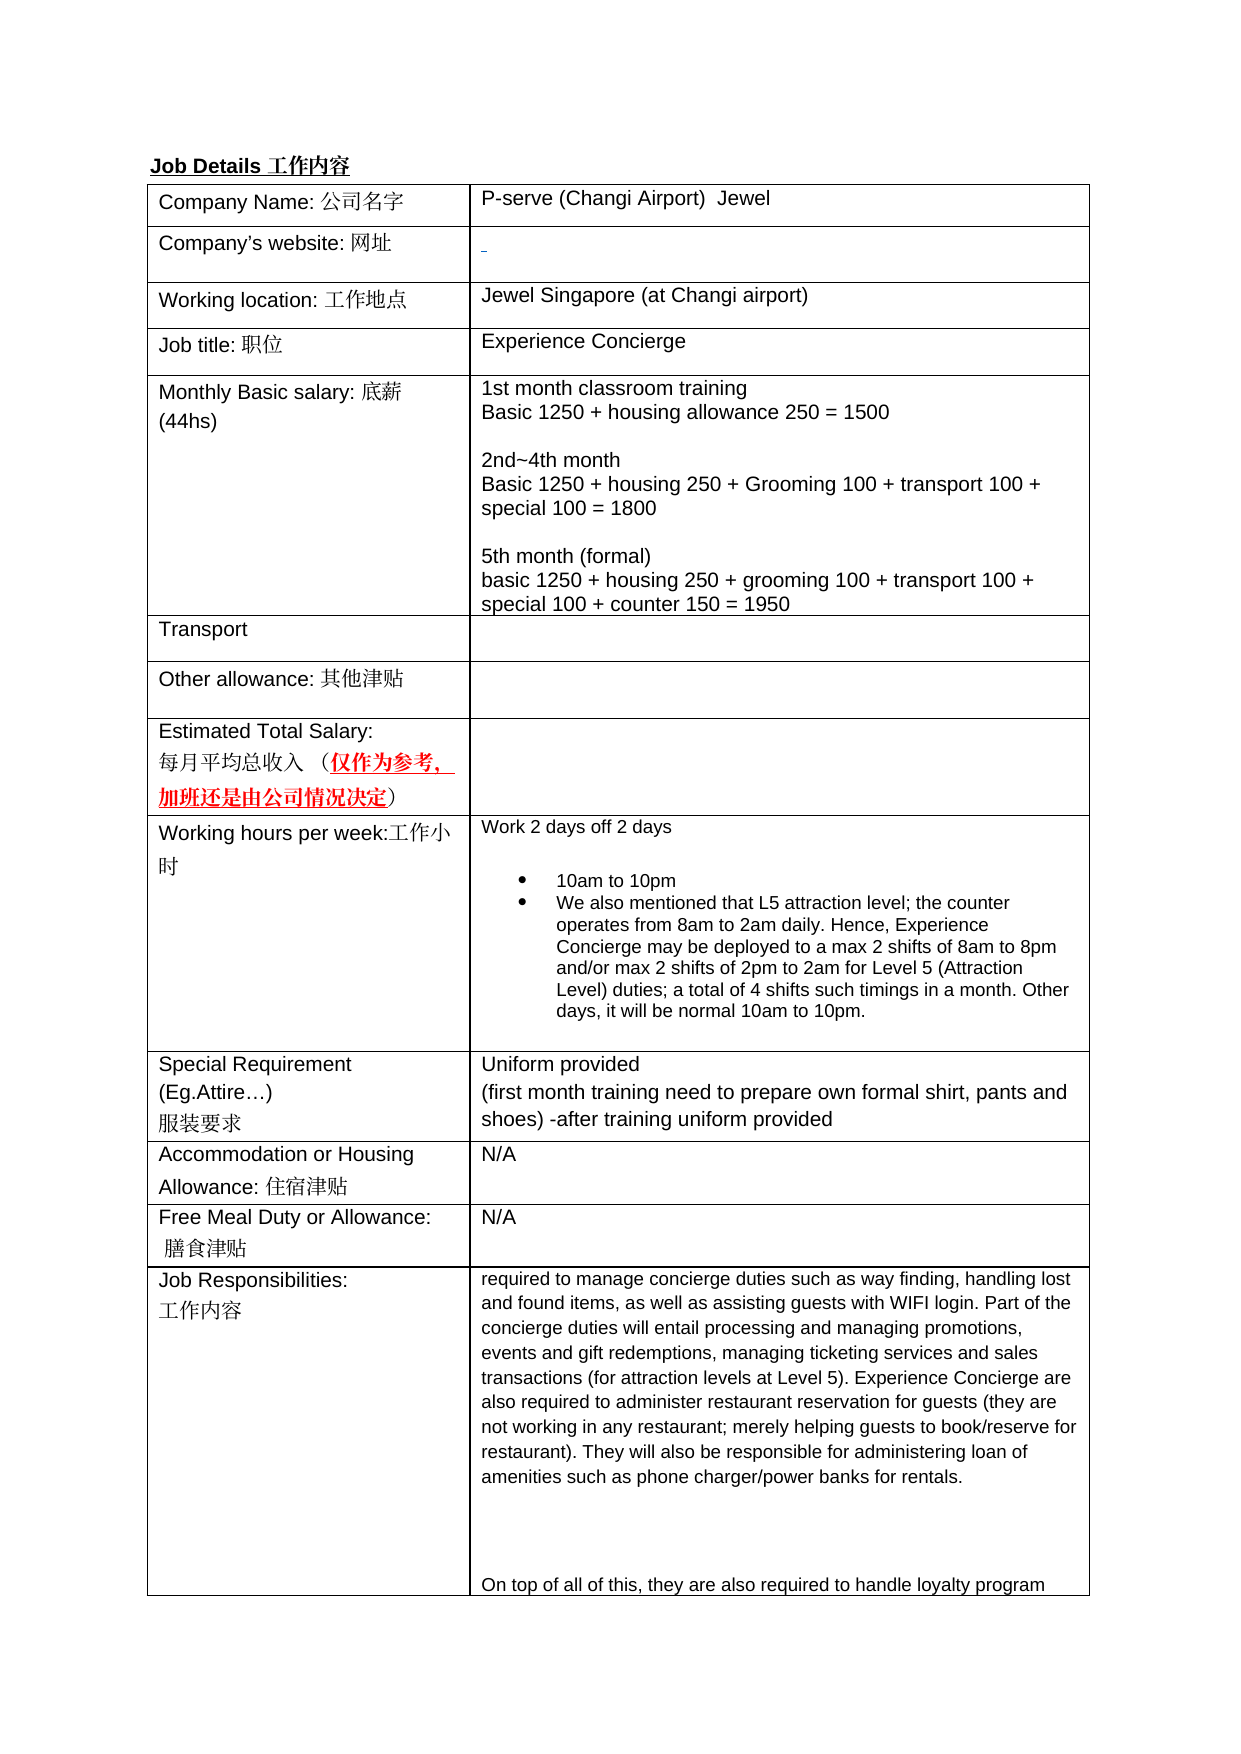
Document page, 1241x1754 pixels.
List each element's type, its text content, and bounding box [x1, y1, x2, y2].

table_header P-serve (Changi Airport) Jewel [471, 185, 1089, 226]
table_cell Estimated Total Salary: 每月平均总收入 （仅作为参考，加班还是由公司情况决定） [148, 719, 469, 815]
table_cell N/A [471, 1142, 1089, 1204]
table_cell Working location: 工作地点 [148, 283, 469, 328]
table_cell N/A [471, 1205, 1089, 1266]
table_cell [471, 616, 1089, 661]
table_cell Accommodation or Housing Allowance: 住宿津贴 [148, 1142, 469, 1204]
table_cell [148, 1268, 469, 1595]
table_cell Uniform provided (first month training need to prepare own formal shirt, pants and shoes) -after training uniform provided [471, 1052, 1089, 1141]
table_cell Free Meal Duty or Allowance: 膳食津贴 [148, 1205, 469, 1266]
table_cell [471, 227, 1089, 282]
table_cell Job title: 职位 [148, 329, 469, 375]
table_cell Other allowance: 其他津贴 [148, 662, 469, 718]
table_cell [471, 1268, 1089, 1595]
table_cell Company’s website: 网址 [148, 227, 469, 282]
table_cell [471, 719, 1089, 815]
text Job Details 工作内容 [150, 150, 1090, 180]
table_cell Transport [148, 616, 469, 661]
table_cell Experience Concierge [471, 329, 1089, 375]
table_cell 1st month classroom training Basic 1250 + housing allowance 250 = 1500 2nd~4th month Basic 1250 + housing 250 + Grooming 100 + transport 100 + special 100 = 1800 5th month (formal) basic 1250 + housing 250 + grooming 100 + transport 100 + special 100 + counter 150 = 1950 [471, 376, 1089, 615]
table_cell [471, 662, 1089, 718]
table_cell Special Requirement (Eg.Attire…) 服装要求 [148, 1052, 469, 1141]
table_header Company Name: 公司名字 [148, 185, 469, 226]
table_cell Work 2 days off 2 days 10am to 10pm We also mentioned that L5 attraction level; the counter operates from 8am to 2am daily. Hence, Experience Concierge may be deployed to a max 2 shifts of 8am to 8pm and/or max 2 shifts of 2pm to 2am for Level 5 (Attraction Level) duties; a total of 4 shifts such timings in a month. Other days, it will be normal 10am to 10pm. [471, 816, 1089, 1051]
table_cell Working hours per week:工作小时 [148, 816, 469, 1051]
table_cell Jewel Singapore (at Changi airport) [471, 283, 1089, 328]
table_cell Monthly Basic salary: 底薪 (44hs) [148, 376, 469, 615]
